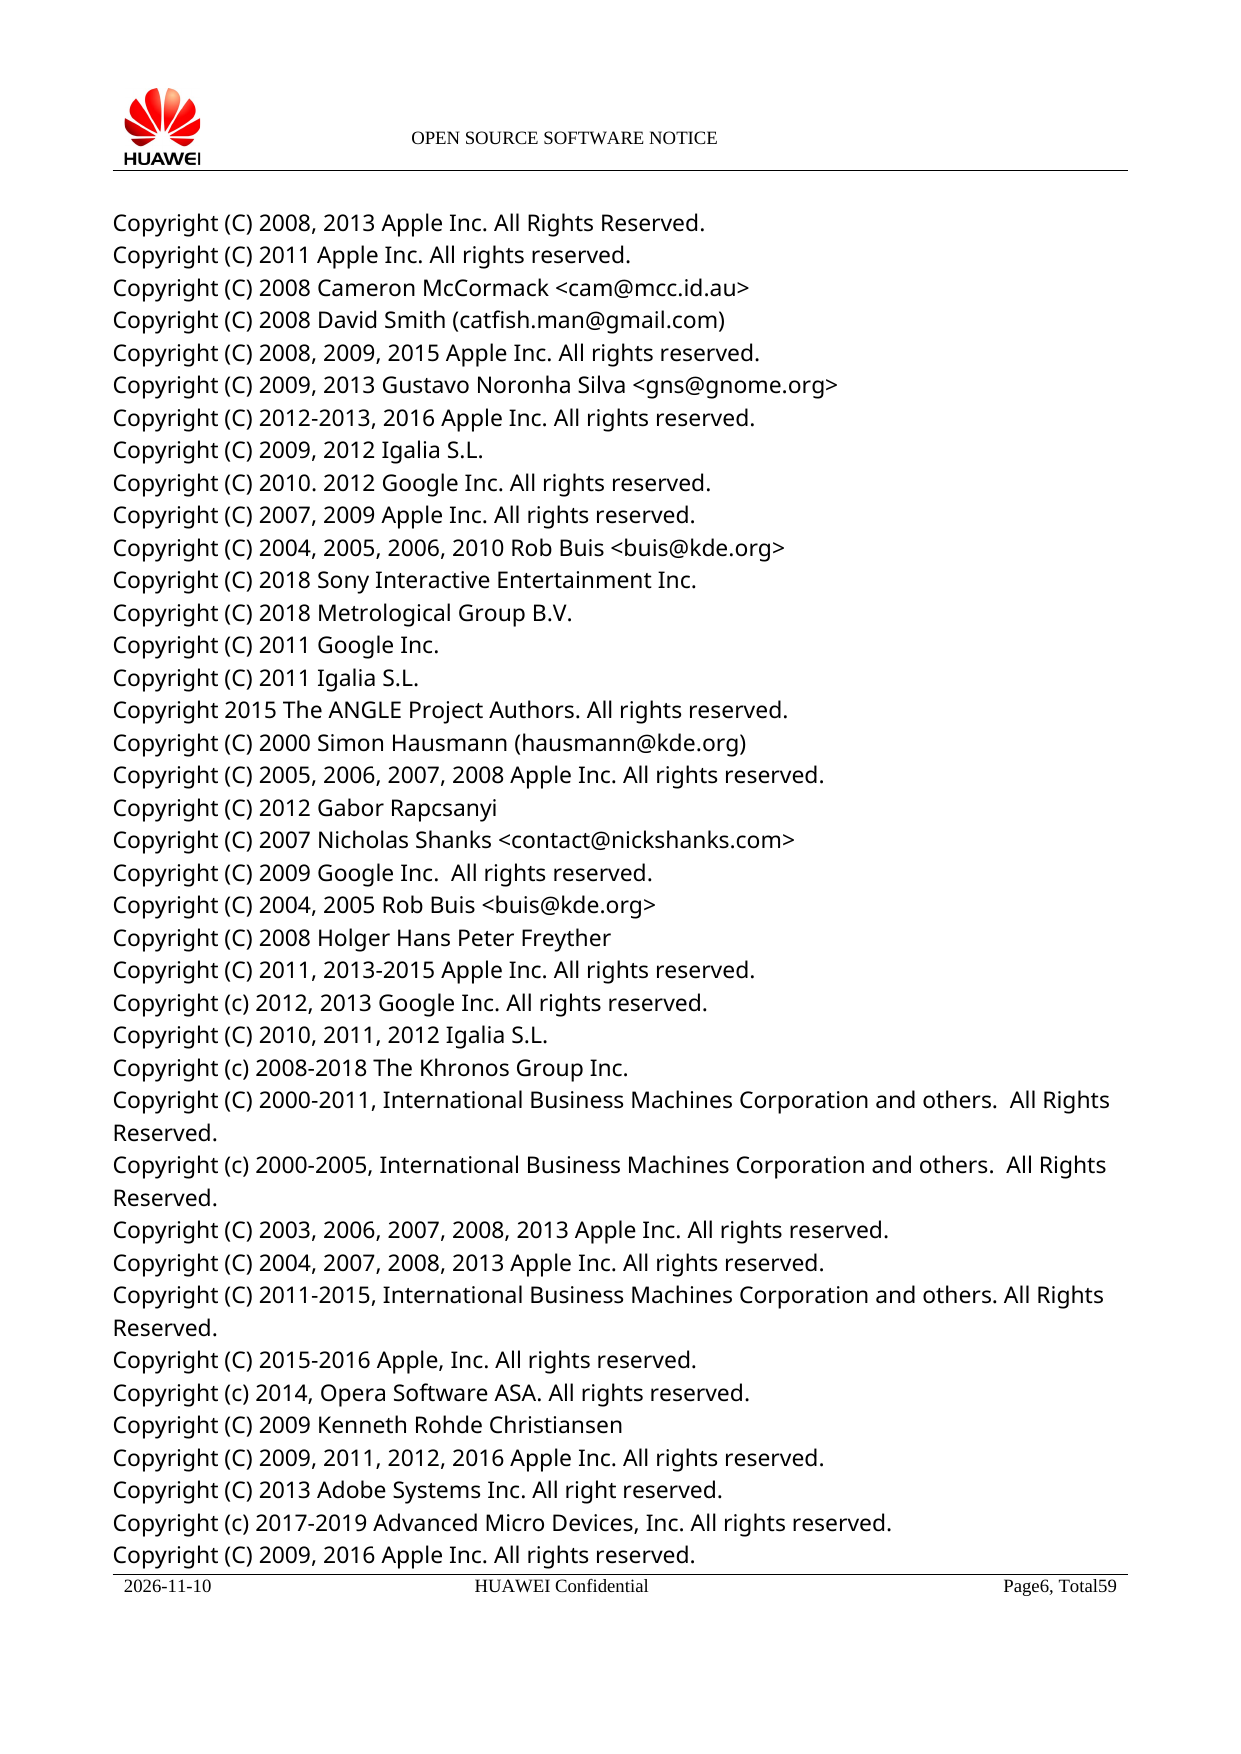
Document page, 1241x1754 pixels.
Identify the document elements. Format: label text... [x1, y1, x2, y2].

picture [124, 88, 201, 165]
